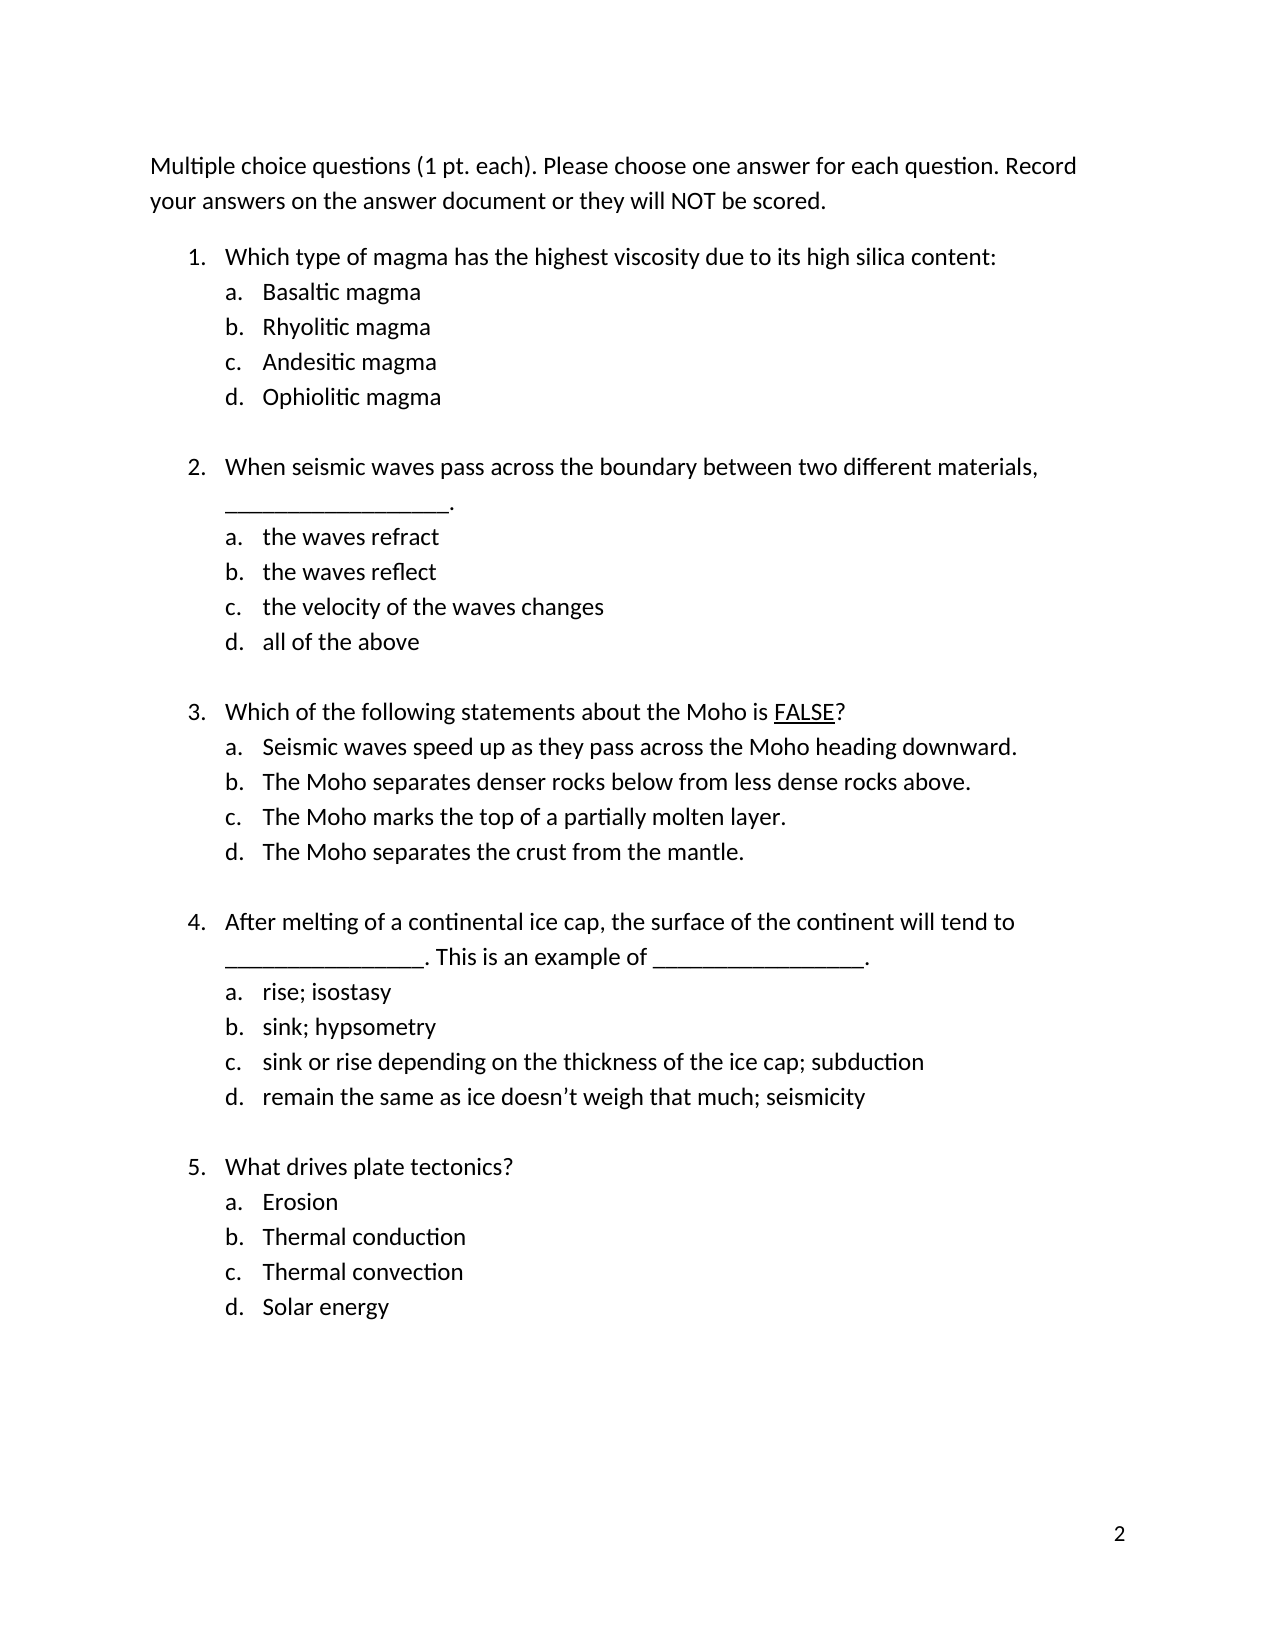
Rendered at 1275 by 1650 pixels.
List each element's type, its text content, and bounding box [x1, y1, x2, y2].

list The Moho separates the crust from the mantle. [225, 836, 1125, 866]
list When seismic waves pass across the boundary between two different materials, __________________. [187, 451, 1125, 516]
list The Moho marks the top of a partially molten layer. [225, 801, 1125, 831]
list the waves refract [225, 521, 1125, 551]
list remain the same as ice doesn’t weigh that much; seismicity [225, 1081, 1125, 1111]
list What drives plate tectonics? [187, 1151, 1125, 1181]
list sink; hypsometry [225, 1011, 1125, 1041]
list Andesitic magma [225, 346, 1125, 376]
list Which type of magma has the highest viscosity due to its high silica content: [187, 241, 1125, 271]
text Multiple choice questions (1 pt. each). Please choose one answer for each question. Record your answers on the answer document or they will NOT be scored. [150, 150, 1125, 216]
list Erosion [225, 1186, 1125, 1216]
list Thermal conduction [225, 1221, 1125, 1251]
list sink or rise depending on the thickness of the ice cap; subduction [225, 1046, 1125, 1076]
list After melting of a continental ice cap, the surface of the continent will tend to ________________. This is an example of _________________. [187, 906, 1125, 971]
list rise; isostasy [225, 976, 1125, 1006]
list Which of the following statements about the Moho is FALSE? [187, 696, 1125, 726]
list Thermal convection [225, 1256, 1125, 1286]
list Rhyolitic magma [225, 311, 1125, 341]
list The Moho separates denser rocks below from less dense rocks above. [225, 766, 1125, 796]
list the waves reflect [225, 556, 1125, 586]
list Seismic waves speed up as they pass across the Moho heading downward. [225, 731, 1125, 761]
list all of the above [225, 626, 1125, 656]
list Solar energy [225, 1291, 1125, 1321]
list Ophiolitic magma [225, 381, 1125, 411]
list the velocity of the waves changes [225, 591, 1125, 621]
list Basaltic magma [225, 276, 1125, 306]
